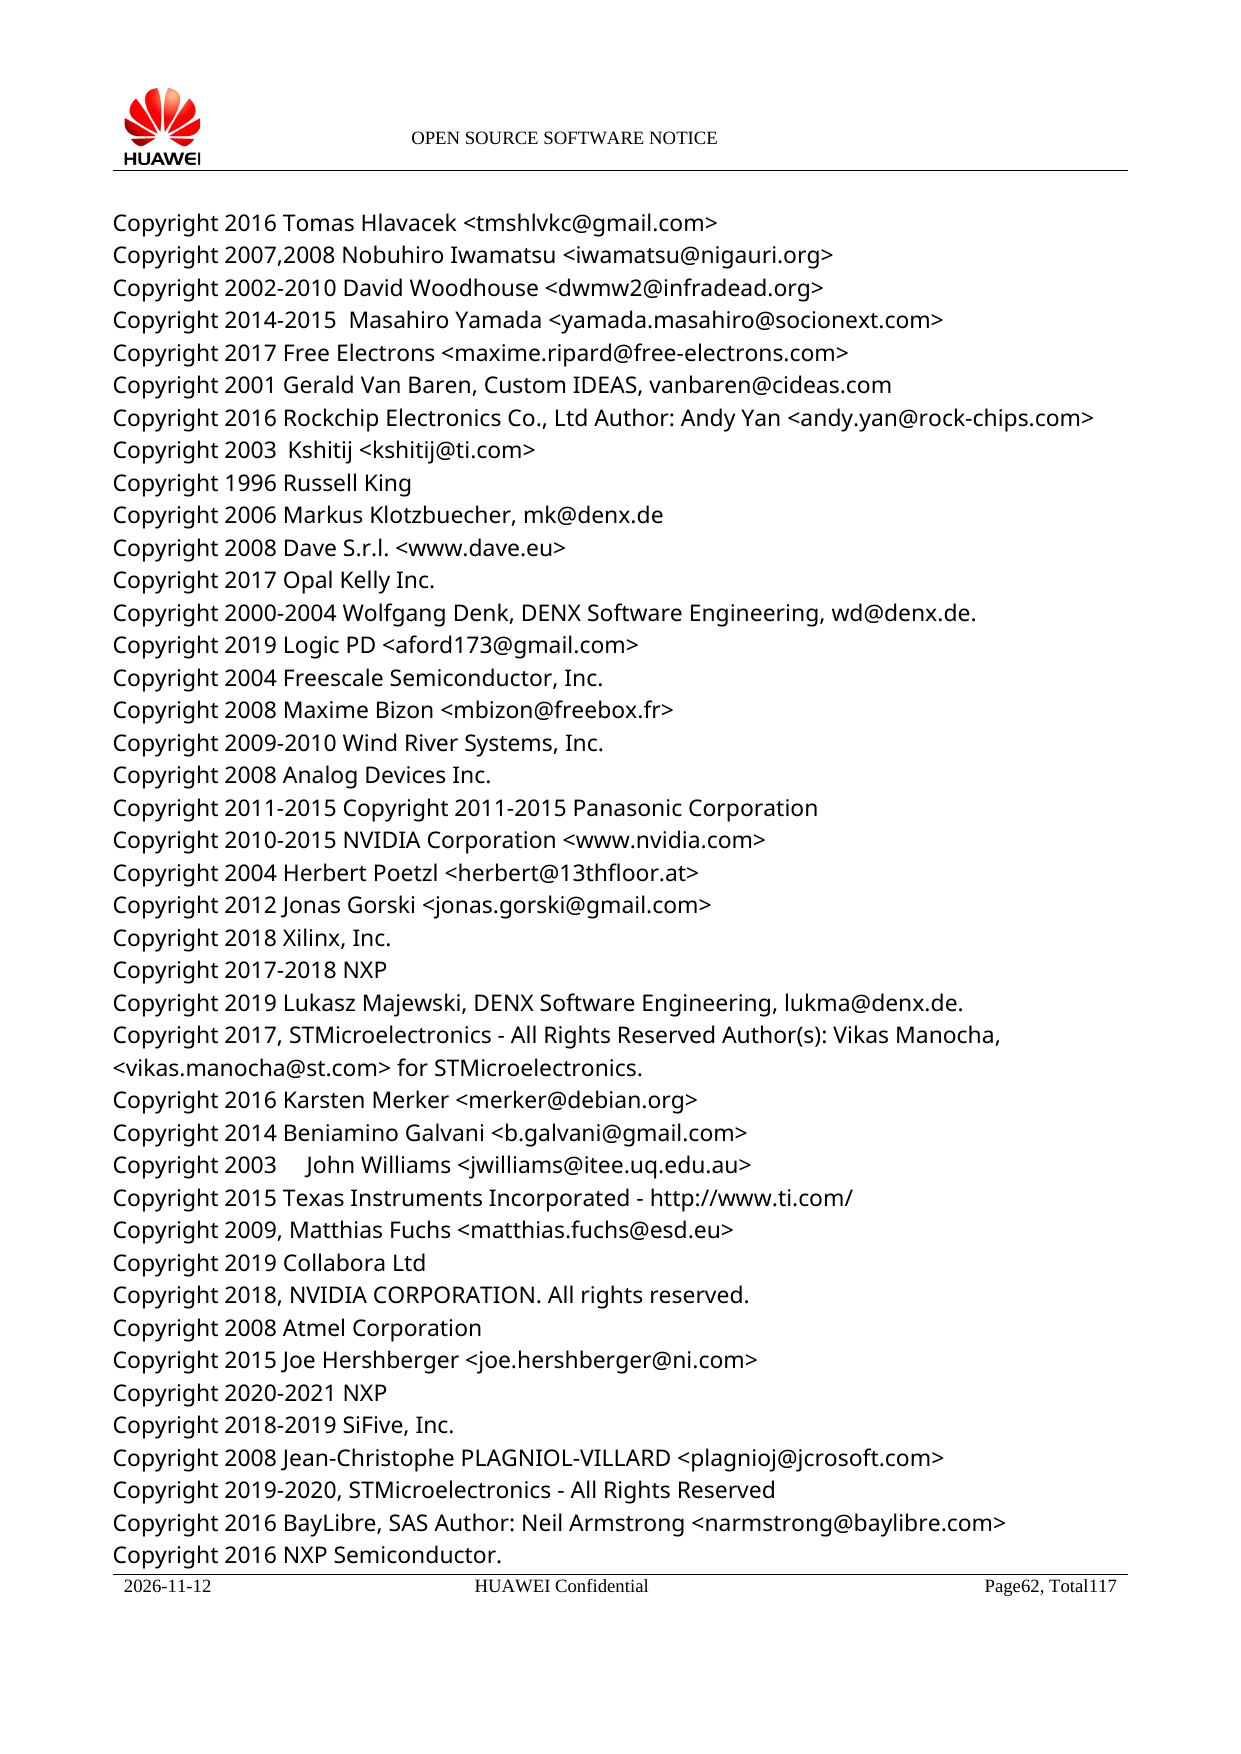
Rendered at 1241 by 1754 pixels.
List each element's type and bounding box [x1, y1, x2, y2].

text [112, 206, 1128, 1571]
picture [124, 88, 201, 165]
